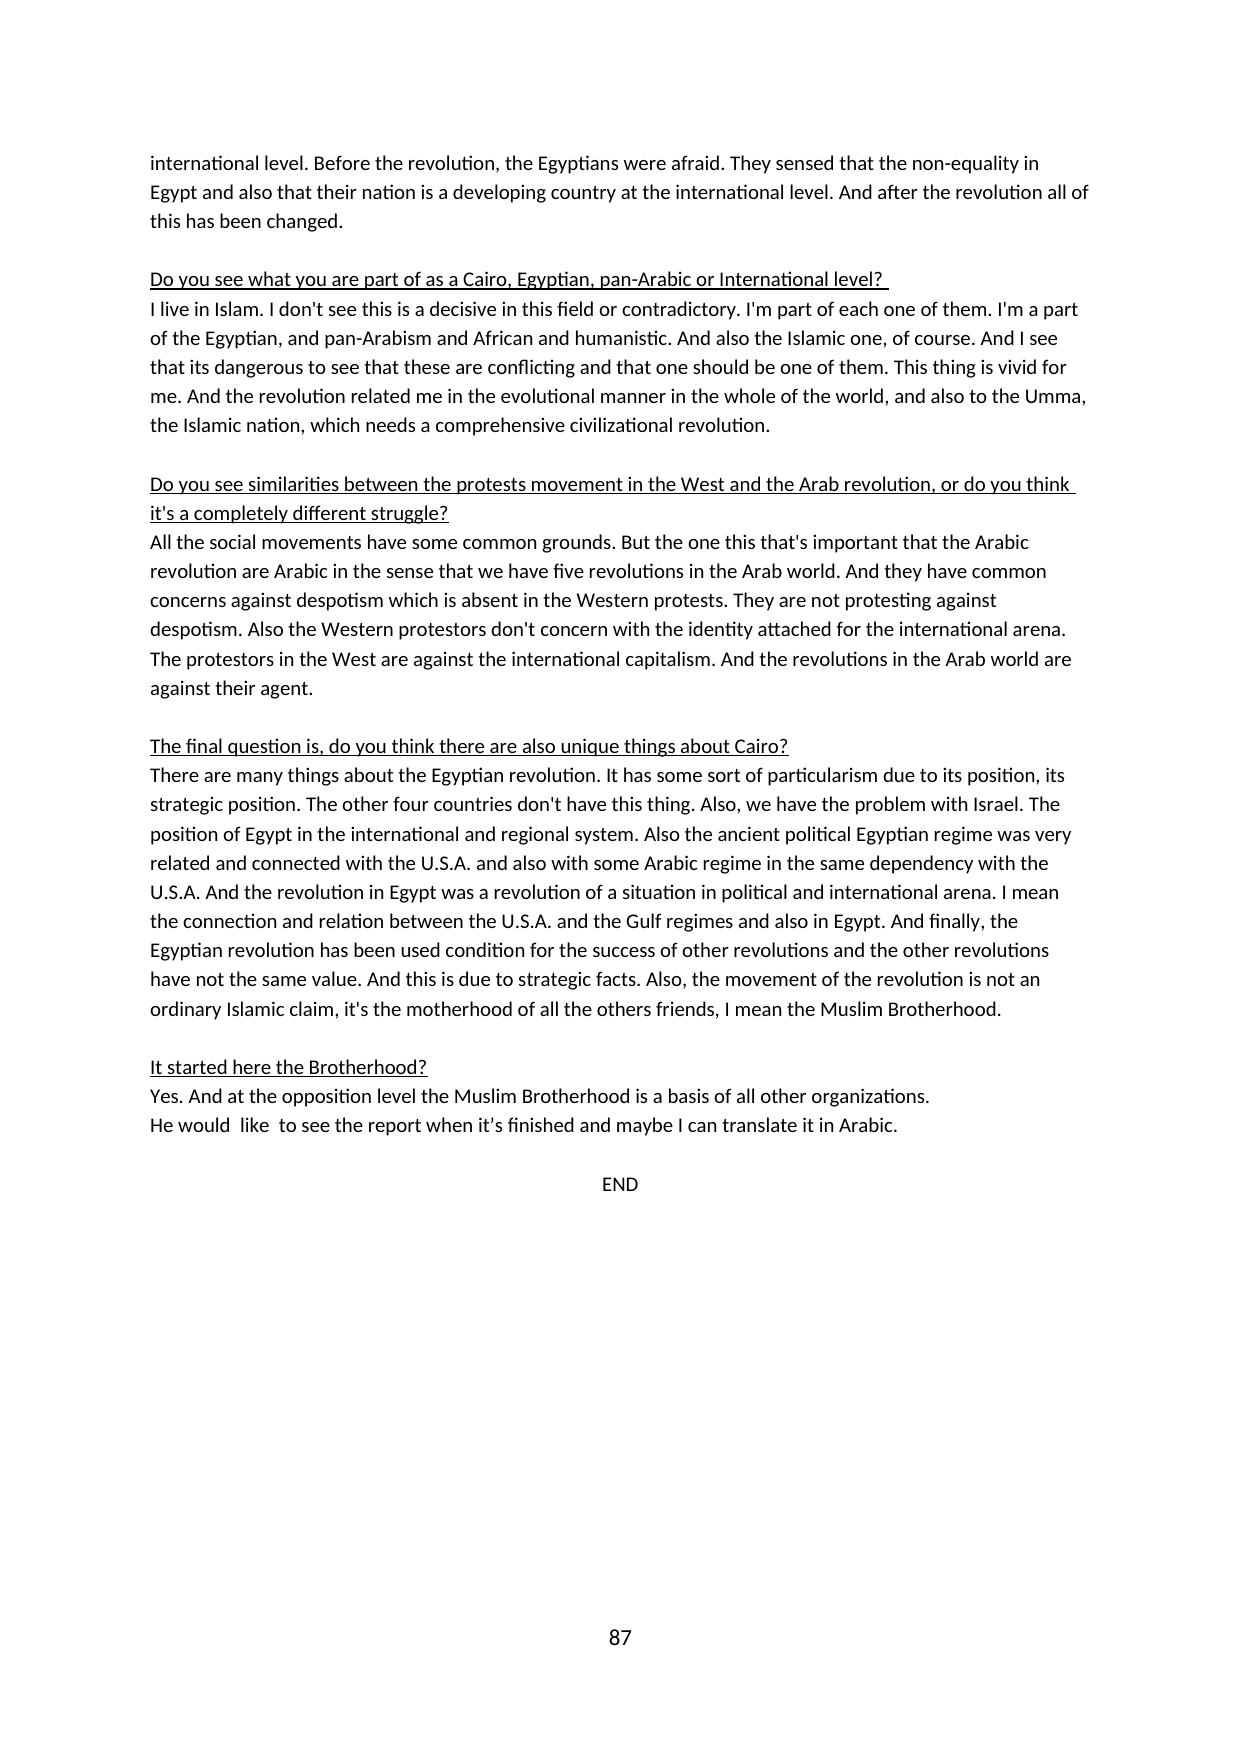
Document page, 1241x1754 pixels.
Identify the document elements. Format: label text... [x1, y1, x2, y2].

text END [150, 1171, 1090, 1196]
text There are many things about the Egyptian revolution. It has some sort of particularism due to its position, its strategic position. The other four countries don't have this thing. Also, we have the problem with Israel. The position of Egypt in the international and regional system. Also the ancient political Egyptian regime was very related and connected with the U.S.A. and also with some Arabic regime in the same dependency with the U.S.A. And the revolution in Egypt was a revolution of a situation in political and international arena. I mean the connection and relation between the U.S.A. and the Gulf regimes and also in Egypt. And finally, the Egyptian revolution has been used condition for the success of other revolutions and the other revolutions have not the same value. And this is due to strategic facts. Also, the movement of the revolution is not an ordinary Islamic claim, it's the motherhood of all the others friends, I mean the Muslim Brotherhood. [150, 762, 1090, 1021]
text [150, 150, 1090, 234]
text Yes. And at the opposition level the Muslim Brotherhood is a basis of all other organizations. [150, 1083, 1090, 1109]
text I live in Islam. I don't see this is a decisive in this field or contradictory. I'm part of each one of them. I'm a part of the Egyptian, and pan-Arabism and African and humanistic. And also the Islamic one, of course. And I see that its dangerous to see that these are conflicting and that one should be one of them. This thing is vivid for me. And the revolution related me in the evolutional manner in the whole of the world, and also to the Umma, the Islamic nation, which needs a comprehensive civilizational revolution. [150, 296, 1090, 438]
text Do you see similarities between the protests movement in the West and the Arab revolution, or do you think it's a completely different struggle? [150, 471, 1090, 525]
text All the social movements have some common grounds. But the one this that's important that the Arabic revolution are Arabic in the sense that we have five revolutions in the Arab world. And they have common concerns against despotism which is absent in the Western protests. They are not protesting against despotism. Also the Western protestors don't concern with the identity attached for the international arena. The protestors in the West are against the international capitalism. And the revolutions in the Arab world are against their agent. [150, 529, 1090, 700]
text Do you see what you are part of as a Cairo, Egyptian, pan-Arabic or International level? [150, 267, 1090, 292]
text He would like to see the report when it’s finished and maybe I can translate it in Arabic. [150, 1112, 1090, 1138]
text It started here the Brotherhood? [150, 1054, 1090, 1079]
text The final question is, do you think there are also unique things about Cairo? [150, 733, 1090, 759]
